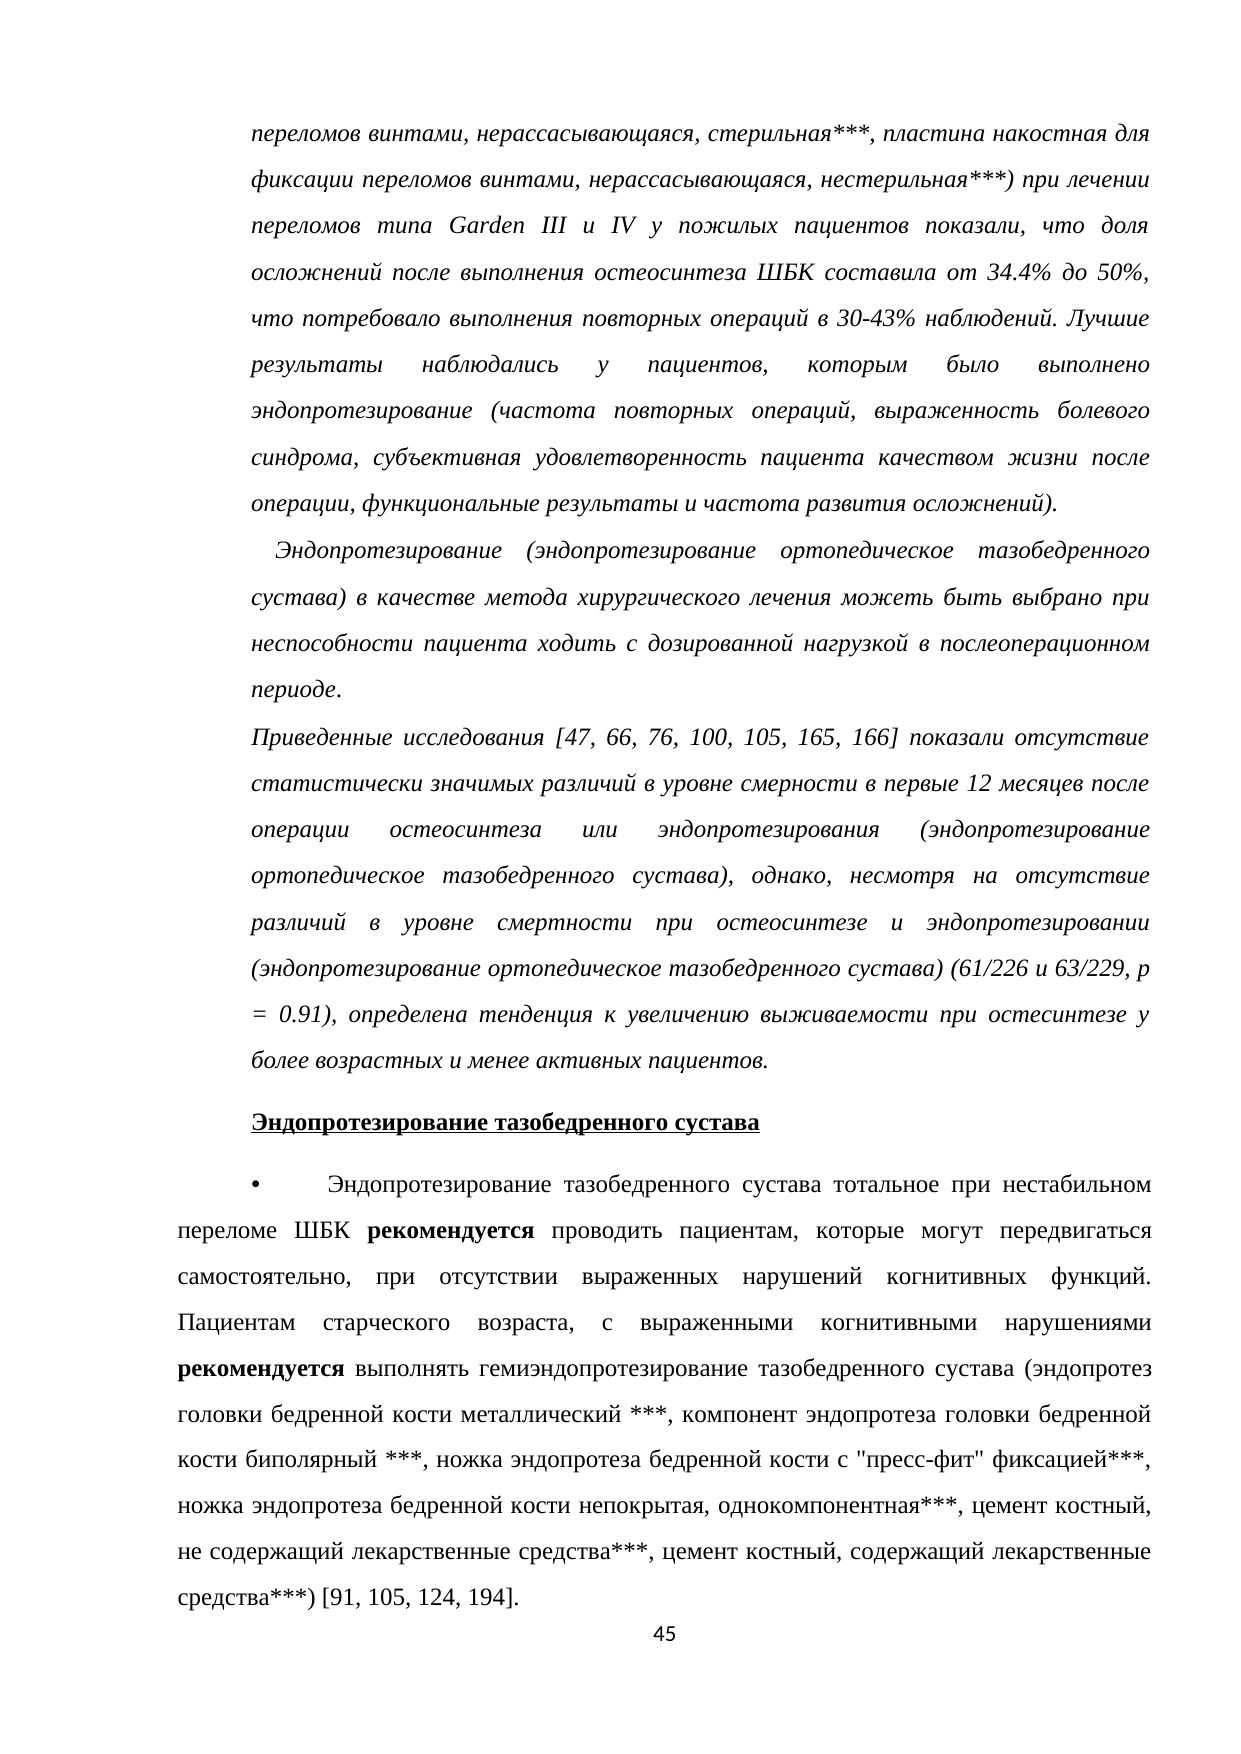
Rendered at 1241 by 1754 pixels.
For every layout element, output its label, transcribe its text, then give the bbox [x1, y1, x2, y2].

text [251, 118, 1153, 517]
text Эндопротезирование (эндопротезирование ортопедическое тазобедренного сустава) в качестве метода хирургического лечения можеть быть выбрано при неспособности пациента ходить с дозированной нагрузкой в послеоперационном периоде. [251, 536, 1153, 703]
text Приведенные исследования [47, 66, 76, 100, 105, 165, 166] показали отсутствие статистически значимых различий в уровне смерности в первые 12 месяцев после операции остеосинтеза или эндопротезирования (эндопротезирование ортопедическое тазобедренного сустава), однако, несмотря на отсутствие различий в уровне смертности при остеосинтезе и эндопротезировании (эндопротезирование ортопедическое тазобедренного сустава) (61/226 и 63/229, p = 0.91), определена тенденция к увеличению выживаемости при остесинтезе у более возрастных и менее активных пациентов. [251, 722, 1153, 1074]
list Эндопротезирование тазобедренного сустава тотальное при нестабильном переломе ШБК рекомендуется проводить пациентам, которые могут передвигаться самостоятельно, при отсутствии выраженных нарушений когнитивных функций. Пациентам старческого возраста, с выраженными когнитивными нарушениями рекомендуется выполнять гемиэндопротезирование тазобедренного сустава (эндопротез головки бедренной кости металлический ***, компонент эндопротеза головки бедренной кости биполярный ***, ножка эндопротеза бедренной кости с "пресс-фит" фиксацией***, ножка эндопротеза бедренной кости непокрытая, однокомпонентная***, цемент костный, не содержащий лекарственные средства***, цемент костный, содержащий лекарственные средства***) [91, 105, 124, 194]. [177, 1169, 1152, 1611]
subtitle Эндопротезирование тазобедренного сустава [251, 1107, 1157, 1135]
